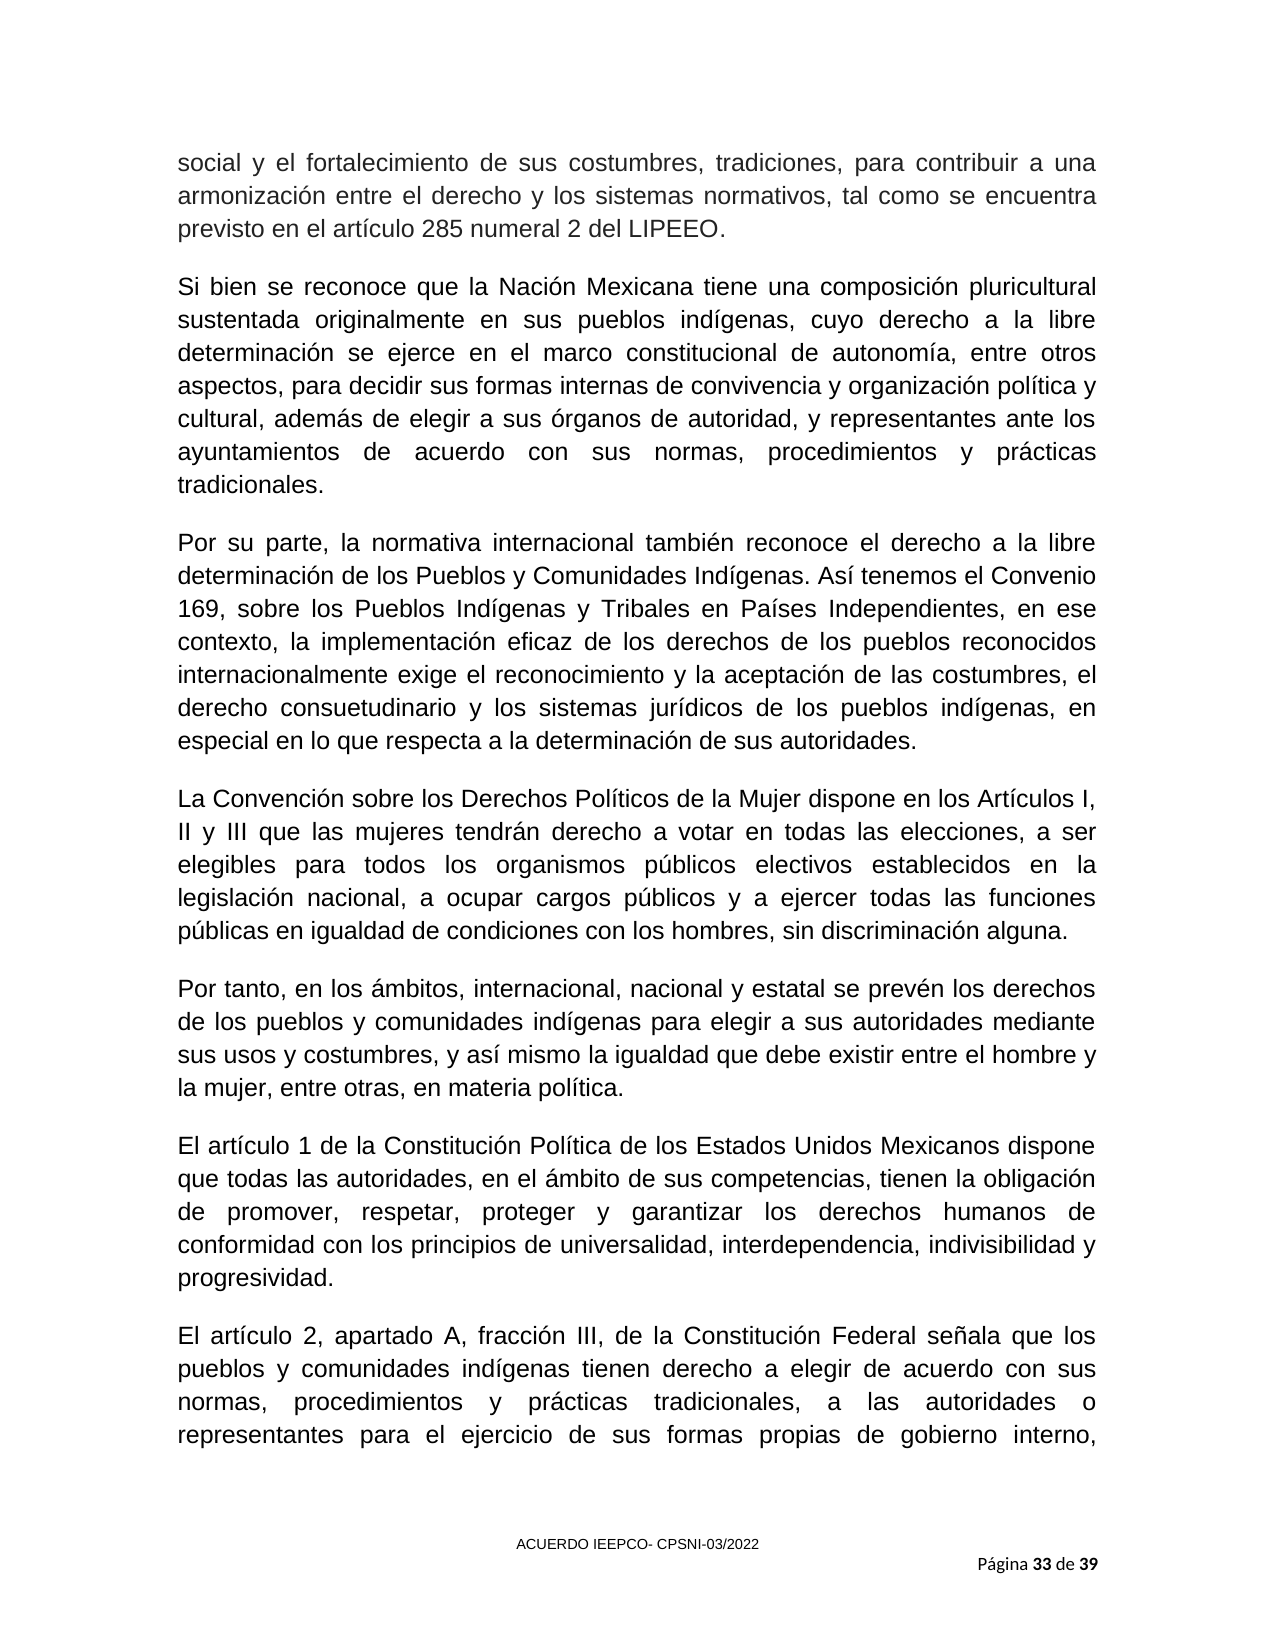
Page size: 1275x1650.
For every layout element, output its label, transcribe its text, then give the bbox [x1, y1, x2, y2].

text El artículo 1 de la Constitución Política de los Estados Unidos Mexicanos dispone que todas las autoridades, en el ámbito de sus competencias, tienen la obligación de promover, respetar, proteger y garantizar los derechos humanos de conformidad con los principios de universalidad, interdependencia, indivisibilidad y progresividad. [177, 1131, 1098, 1292]
text Por tanto, en los ámbitos, internacional, nacional y estatal se prevén los derechos de los pueblos y comunidades indígenas para elegir a sus autoridades mediante sus usos y costumbres, y así mismo la igualdad que debe existir entre el hombre y la mujer, entre otras, en materia política. [177, 974, 1098, 1102]
text La Convención sobre los Derechos Políticos de la Mujer dispone en los Artículos I, II y III que las mujeres tendrán derecho a votar en todas las elecciones, a ser elegibles para todos los organismos públicos electivos establecidos en la legislación nacional, a ocupar cargos públicos y a ejercer todas las funciones públicas en igualdad de condiciones con los hombres, sin discriminación alguna. [177, 784, 1098, 945]
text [177, 1321, 1098, 1449]
text Si bien se reconoce que la Nación Mexicana tiene una composición pluricultural sustentada originalmente en sus pueblos indígenas, cuyo derecho a la libre determinación se ejerce en el marco constitucional de autonomía, entre otros aspectos, para decidir sus formas internas de convivencia y organización política y cultural, además de elegir a sus órganos de autoridad, y representantes ante los ayuntamientos de acuerdo con sus normas, procedimientos y prácticas tradicionales. [177, 272, 1098, 498]
text Por su parte, la normativa internacional también reconoce el derecho a la libre determinación de los Pueblos y Comunidades Indígenas. Así tenemos el Convenio 169, sobre los Pueblos Indígenas y Tribales en Países Independientes, en ese contexto, la implementación eficaz de los derechos de los pueblos reconocidos internacionalmente exige el reconocimiento y la aceptación de las costumbres, el derecho consuetudinario y los sistemas jurídicos de los pueblos indígenas, en especial en lo que respecta a la determinación de sus autoridades. [177, 528, 1098, 755]
